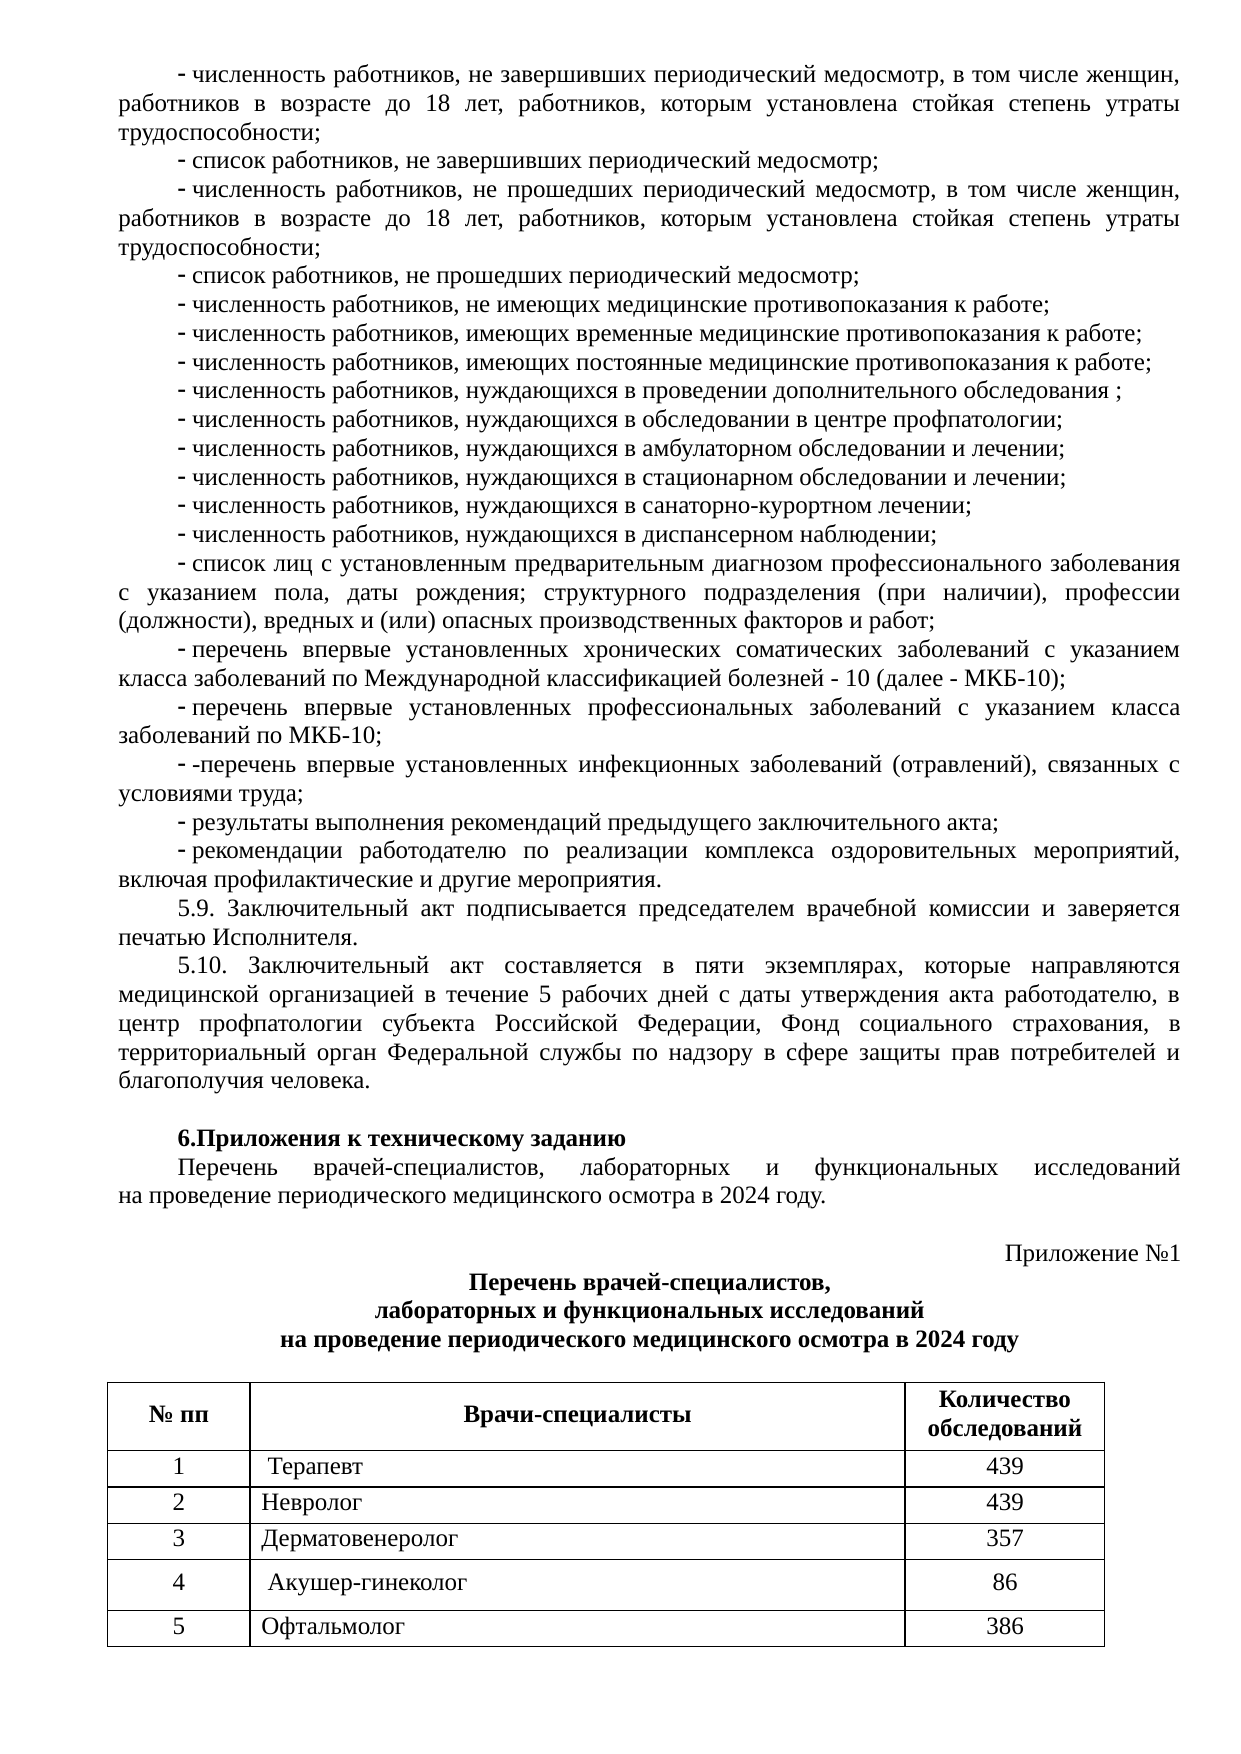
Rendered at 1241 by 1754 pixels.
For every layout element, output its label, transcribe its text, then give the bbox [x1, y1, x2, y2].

table_cell Терапевт [251, 1451, 904, 1486]
table_cell 5 [108, 1611, 249, 1646]
list численность работников, имеющих постоянные медицинские противопоказания к работе; [118, 347, 1181, 375]
table_cell 86 [906, 1560, 1104, 1610]
table_cell Офтальмолог [251, 1611, 904, 1646]
text Перечень врачей-специалистов, лабораторных и функциональных исследований на проведение периодического медицинского осмотра в 2024 году. [118, 1152, 1181, 1209]
table_cell 4 [108, 1560, 249, 1610]
table_cell 357 [906, 1524, 1104, 1558]
table_cell Невролог [251, 1488, 904, 1522]
table_cell 439 [906, 1451, 1104, 1486]
table_header Врачи-специалисты [251, 1383, 904, 1450]
table_cell Дерматовенеролог [251, 1524, 904, 1558]
list численность работников, нуждающихся в амбулаторном обследовании и лечении; [118, 433, 1181, 462]
list результаты выполнения рекомендаций предыдущего заключительного акта; [118, 807, 1181, 835]
list перечень впервые установленных хронических соматических заболеваний с указанием класса заболеваний по Международной классификацией болезней - 10 (далее - МКБ-10); [118, 634, 1181, 692]
list численность работников, имеющих временные медицинские противопоказания к работе; [118, 318, 1181, 347]
list список лиц с установленным предварительным диагнозом профессионального заболевания с указанием пола, даты рождения; структурного подразделения (при наличии), профессии (должности), вредных и (или) опасных производственных факторов и работ; [118, 548, 1181, 634]
list численность работников, не прошедших периодический медосмотр, в том числе женщин, работников в возрасте до 18 лет, работников, которым установлена стойкая степень утраты трудоспособности; [118, 174, 1181, 260]
list список работников, не прошедших периодический медосмотр; [118, 260, 1181, 289]
list численность работников, нуждающихся в санаторно-курортном лечении; [118, 490, 1181, 519]
text на проведение периодического медицинского осмотра в 2024 году [118, 1324, 1181, 1353]
table_cell Акушер-гинеколог [251, 1560, 904, 1610]
list -перечень впервые установленных инфекционных заболеваний (отравлений), связанных с условиями труда; [118, 749, 1181, 807]
table_header № пп [108, 1383, 249, 1450]
text Перечень врачей-специалистов, [118, 1267, 1181, 1295]
list перечень впервые установленных профессиональных заболеваний с указанием класса заболеваний по МКБ-10; [118, 692, 1181, 749]
list численность работников, не имеющих медицинские противопоказания к работе; [118, 289, 1181, 318]
table_cell 2 [108, 1488, 249, 1522]
table_cell 439 [906, 1488, 1104, 1522]
text лабораторных и функциональных исследований [118, 1295, 1181, 1324]
list численность работников, нуждающихся в обследовании в центре профпатологии; [118, 404, 1181, 433]
list рекомендации работодателю по реализации комплекса оздоровительных мероприятий, включая профилактические и другие мероприятия. [118, 835, 1181, 893]
table_cell 3 [108, 1524, 249, 1558]
text Приложение №1 [118, 1238, 1181, 1267]
table_header Количество обследований [906, 1383, 1104, 1450]
text 5.9. Заключительный акт подписывается председателем врачебной комиссии и заверяется печатью Исполнителя. [118, 893, 1181, 950]
list численность работников, нуждающихся в диспансерном наблюдении; [118, 519, 1181, 548]
list численность работников, нуждающихся в стационарном обследовании и лечении; [118, 462, 1181, 490]
list численность работников, нуждающихся в проведении дополнительного обследования ; [118, 375, 1181, 404]
table_cell 1 [108, 1451, 249, 1486]
table_cell 386 [906, 1611, 1104, 1646]
list список работников, не завершивших периодический медосмотр; [118, 145, 1181, 174]
text 5.10. Заключительный акт составляется в пяти экземплярах, которые направляются медицинской организацией в течение 5 рабочих дней с даты утверждения акта работодателю, в центр профпатологии субъекта Российской Федерации, Фонд социального страхования, в территориальный орган Федеральной службы по надзору в сфере защиты прав потребителей и благополучия человека. [118, 950, 1181, 1094]
list численность работников, не завершивших периодический медосмотр, в том числе женщин, работников в возрасте до 18 лет, работников, которым установлена стойкая степень утраты трудоспособности; [118, 59, 1181, 145]
text 6.Приложения к техническому заданию [118, 1123, 1181, 1152]
